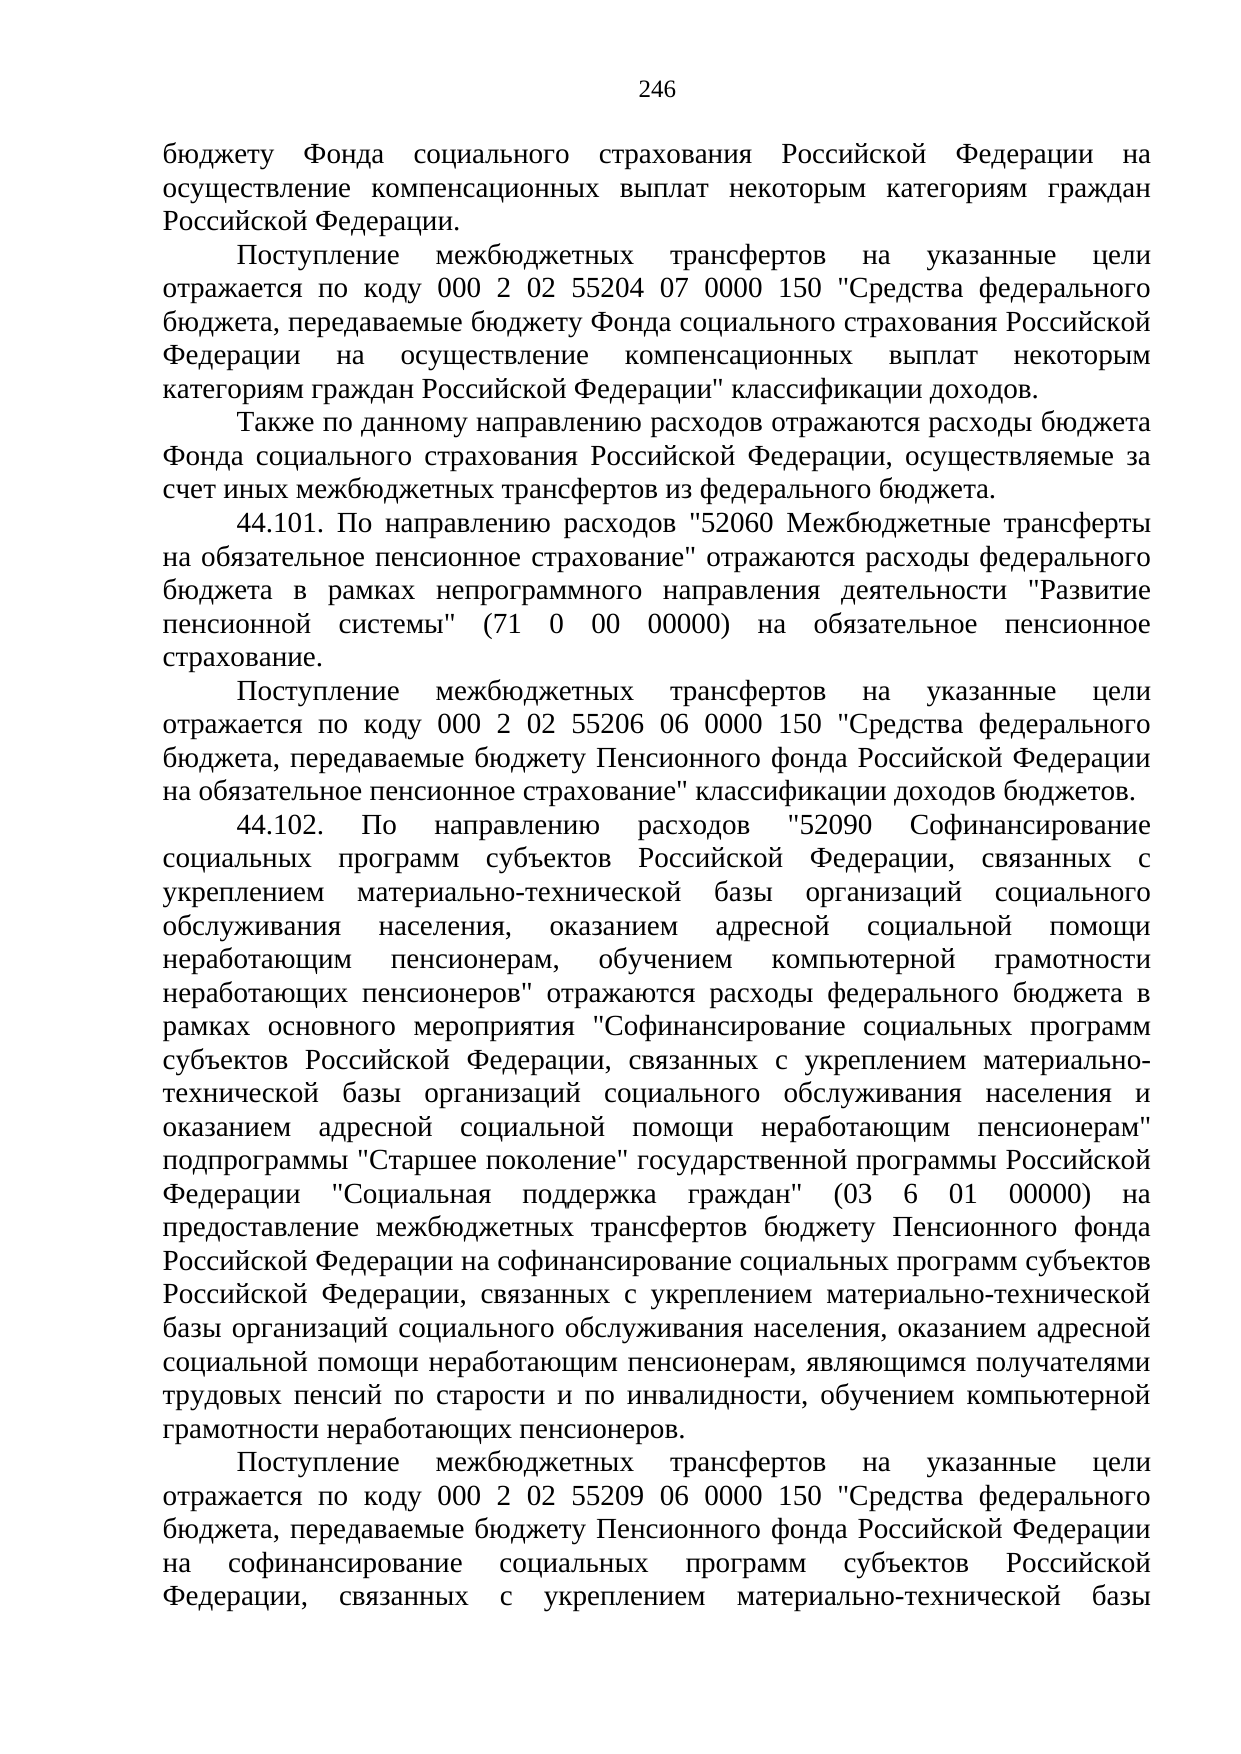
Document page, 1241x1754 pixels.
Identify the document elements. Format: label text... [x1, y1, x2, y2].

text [162, 136, 1152, 237]
text 44.102. По направлению расходов "52090 Софинансирование социальных программ субъектов Российской Федерации, связанных с укреплением материально-технической базы организаций социального обслуживания населения, оказанием адресной социальной помощи неработающим пенсионерам, обучением компьютерной грамотности неработающих пенсионеров" отражаются расходы федерального бюджета в рамках основного мероприятия "Софинансирование социальных программ субъектов Российской Федерации, связанных с укреплением материально-технической базы организаций социального обслуживания населения и оказанием адресной социальной помощи неработающим пенсионерам" подпрограммы "Старшее поколение" государственной программы Российской Федерации "Социальная поддержка граждан" (03 6 01 00000) на предоставление межбюджетных трансфертов бюджету Пенсионного фонда Российской Федерации на софинансирование социальных программ субъектов Российской Федерации, связанных с укреплением материально-технической базы организаций социального обслуживания населения, оказанием адресной социальной помощи неработающим пенсионерам, являющимся получателями трудовых пенсий по старости и по инвалидности, обучением компьютерной грамотности неработающих пенсионеров. [162, 807, 1152, 1444]
text Поступление межбюджетных трансфертов на указанные цели отражается по коду 000 2 02 55204 07 0000 150 "Средства федерального бюджета, передаваемые бюджету Фонда социального страхования Российской Федерации на осуществление компенсационных выплат некоторым категориям граждан Российской Федерации" классификации доходов. [162, 237, 1152, 404]
text Поступление межбюджетных трансфертов на указанные цели отражается по коду 000 2 02 55206 06 0000 150 "Средства федерального бюджета, передаваемые бюджету Пенсионного фонда Российской Федерации на обязательное пенсионное страхование" классификации доходов бюджетов. [162, 673, 1152, 807]
text Также по данному направлению расходов отражаются расходы бюджета Фонда социального страхования Российской Федерации, осуществляемые за счет иных межбюджетных трансфертов из федерального бюджета. [162, 404, 1152, 505]
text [162, 1444, 1152, 1612]
text 44.101. По направлению расходов "52060 Межбюджетные трансферты на обязательное пенсионное страхование" отражаются расходы федерального бюджета в рамках непрограммного направления деятельности "Развитие пенсионной системы" (71 0 00 00000) на обязательное пенсионное страхование. [162, 505, 1152, 673]
